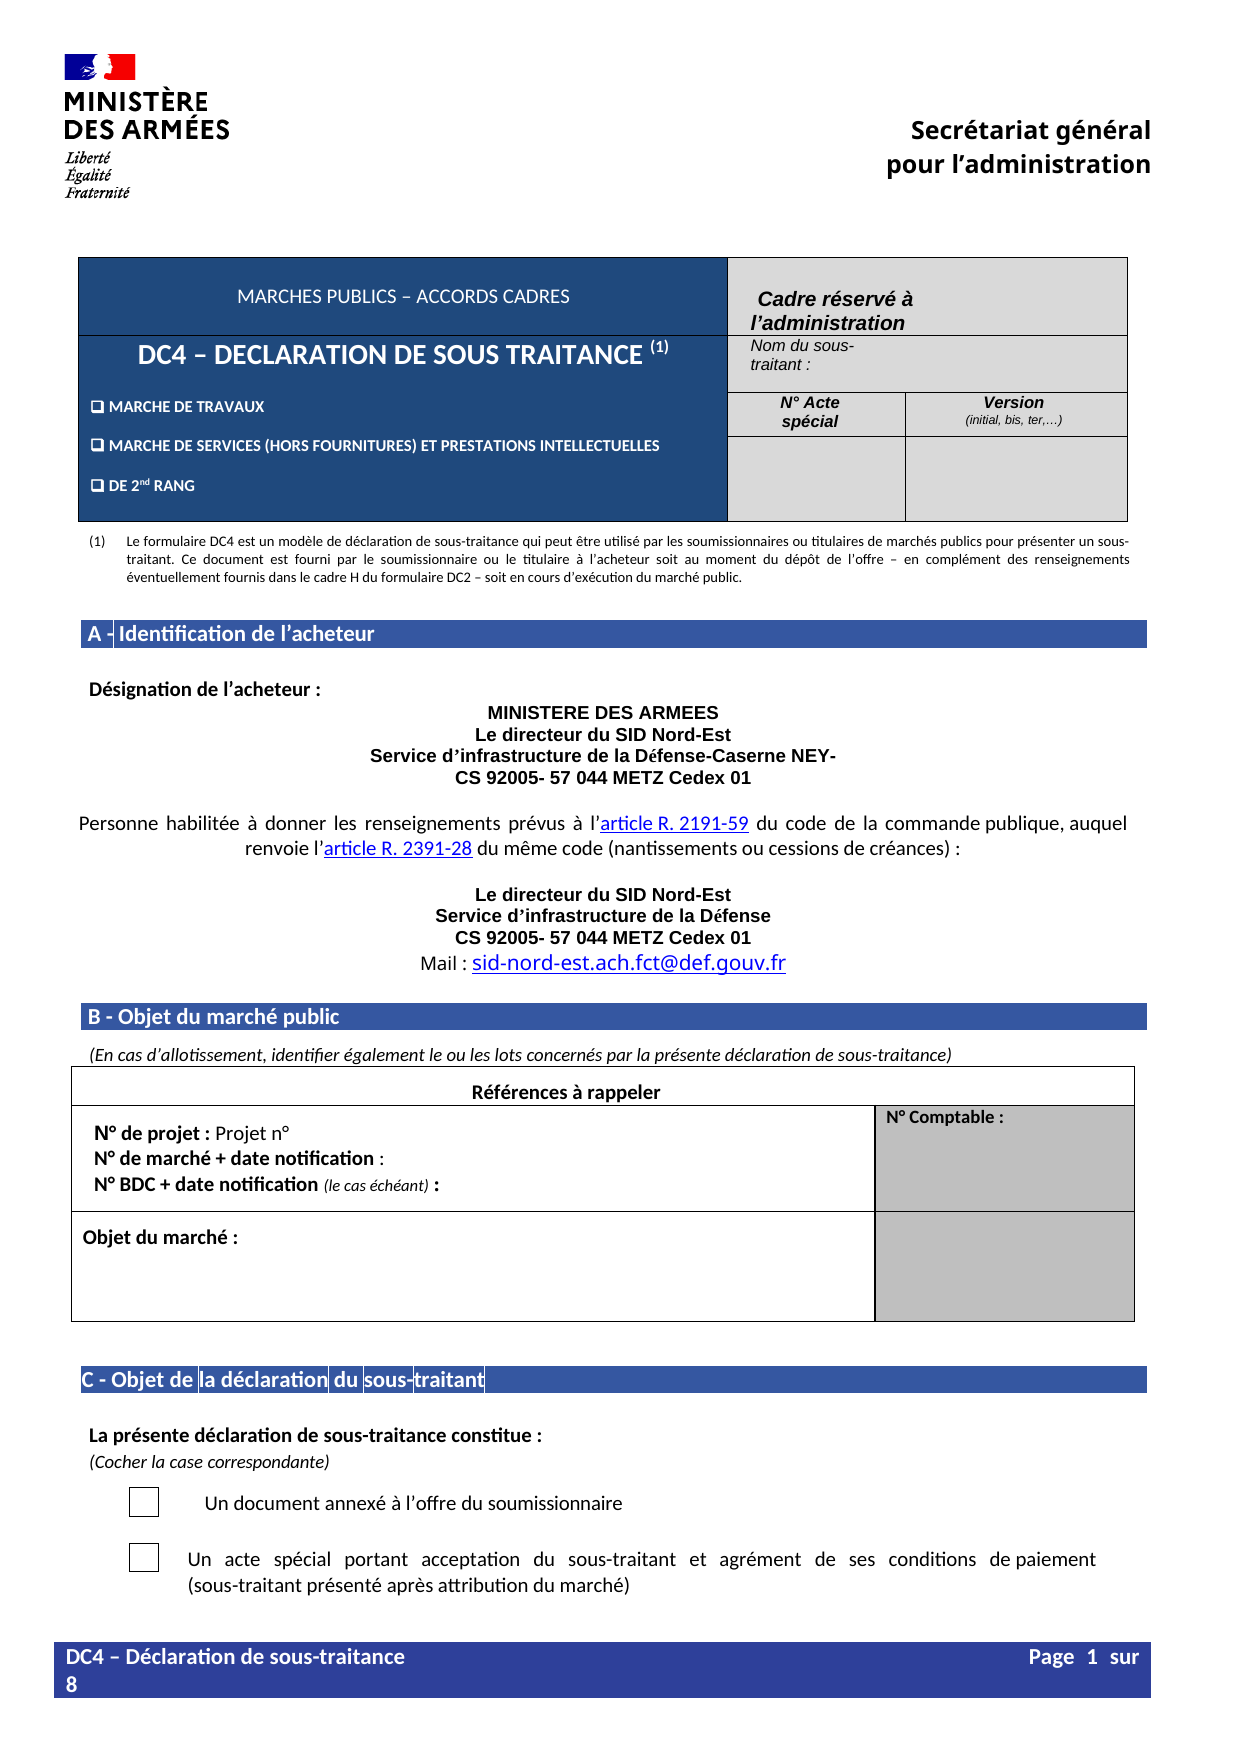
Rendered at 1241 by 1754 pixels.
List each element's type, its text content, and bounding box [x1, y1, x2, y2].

subtitle A - Identification de l’acheteur [81, 619, 1152, 648]
table_cell [906, 437, 1127, 521]
text Le directeur du SID Nord-Est [54, 884, 1152, 905]
table_cell [72, 1106, 874, 1211]
table_cell [728, 336, 1127, 392]
text Service d’infrastructure de la Défense [54, 905, 1152, 927]
text CS 92005- 57 044 METZ Cedex 01 [54, 927, 1152, 948]
picture [54, 181, 238, 208]
text (En cas d’allotissement, identifier également le ou les lots concernés par la présente déclaration de sous-traitance) [89, 1043, 1078, 1066]
table_cell [728, 393, 905, 436]
table_cell DC4 – DECLARATION DE SOUS TRAITANCE (1) MARCHE DE TRAVAUX MARCHE DE SERVICES (HORS FOURNITURES) ET PRESTATIONS INTELLECTUELLES DE 2nd RANG [79, 336, 727, 521]
text La présente déclaration de sous-traitance constitue : [89, 1419, 1152, 1448]
table_cell [876, 1212, 1134, 1321]
table_header MARCHES PUBLICS – ACCORDS CADRES [79, 258, 727, 335]
text Un acte spécial portant acceptation du sous-traitant et agrément de ses conditions de paiement (sous-traitant présenté après attribution du marché) [128, 1542, 1152, 1598]
text Un document annexé à l’offre du soumissionnaire [128, 1486, 1152, 1517]
table_cell [728, 437, 905, 521]
table_header [728, 258, 1127, 335]
text Mail : sid-nord-est.ach.fct@def.gouv.fr [54, 948, 1152, 977]
text Personne habilitée à donner les renseignements prévus à l’article R. 2191-59 du code de la commande publique, auquel renvoie l’article R. 2391-28 du même code (nantissements ou cessions de créances) : [54, 810, 1152, 861]
subtitle B - Objet du marché public [81, 1002, 1152, 1030]
table_cell N° Comptable : [876, 1106, 1134, 1211]
picture [54, 44, 238, 112]
list Le formulaire DC4 est un modèle de déclaration de sous-traitance qui peut être utilisé par les soumissionnaires ou titulaires de marchés publics pour présenter un sous-traitant. Ce document est fourni par le soumissionnaire ou le titulaire à l’acheteur soit au moment du dépôt de l’offre – en complément des renseignements éventuellement fournis dans le cadre H du formulaire DC2 – soit en cours d’exécution du marché public. [89, 533, 1132, 586]
text pour l’administration [54, 147, 1152, 181]
text Le directeur du SID Nord-Est [54, 723, 1152, 745]
text (Cocher la case correspondante) [89, 1448, 1152, 1474]
table_cell [906, 393, 1127, 436]
text Secrétariat général [54, 112, 1152, 147]
text MINISTERE DES ARMEES [54, 702, 1152, 723]
table_header Références à rappeler [72, 1067, 1134, 1104]
text Service d’infrastructure de la Défense-Caserne NEY- [54, 745, 1152, 767]
table_cell Objet du marché : [72, 1212, 874, 1321]
text Désignation de l’acheteur : [89, 673, 1152, 702]
text CS 92005- 57 044 METZ Cedex 01 [54, 767, 1152, 788]
